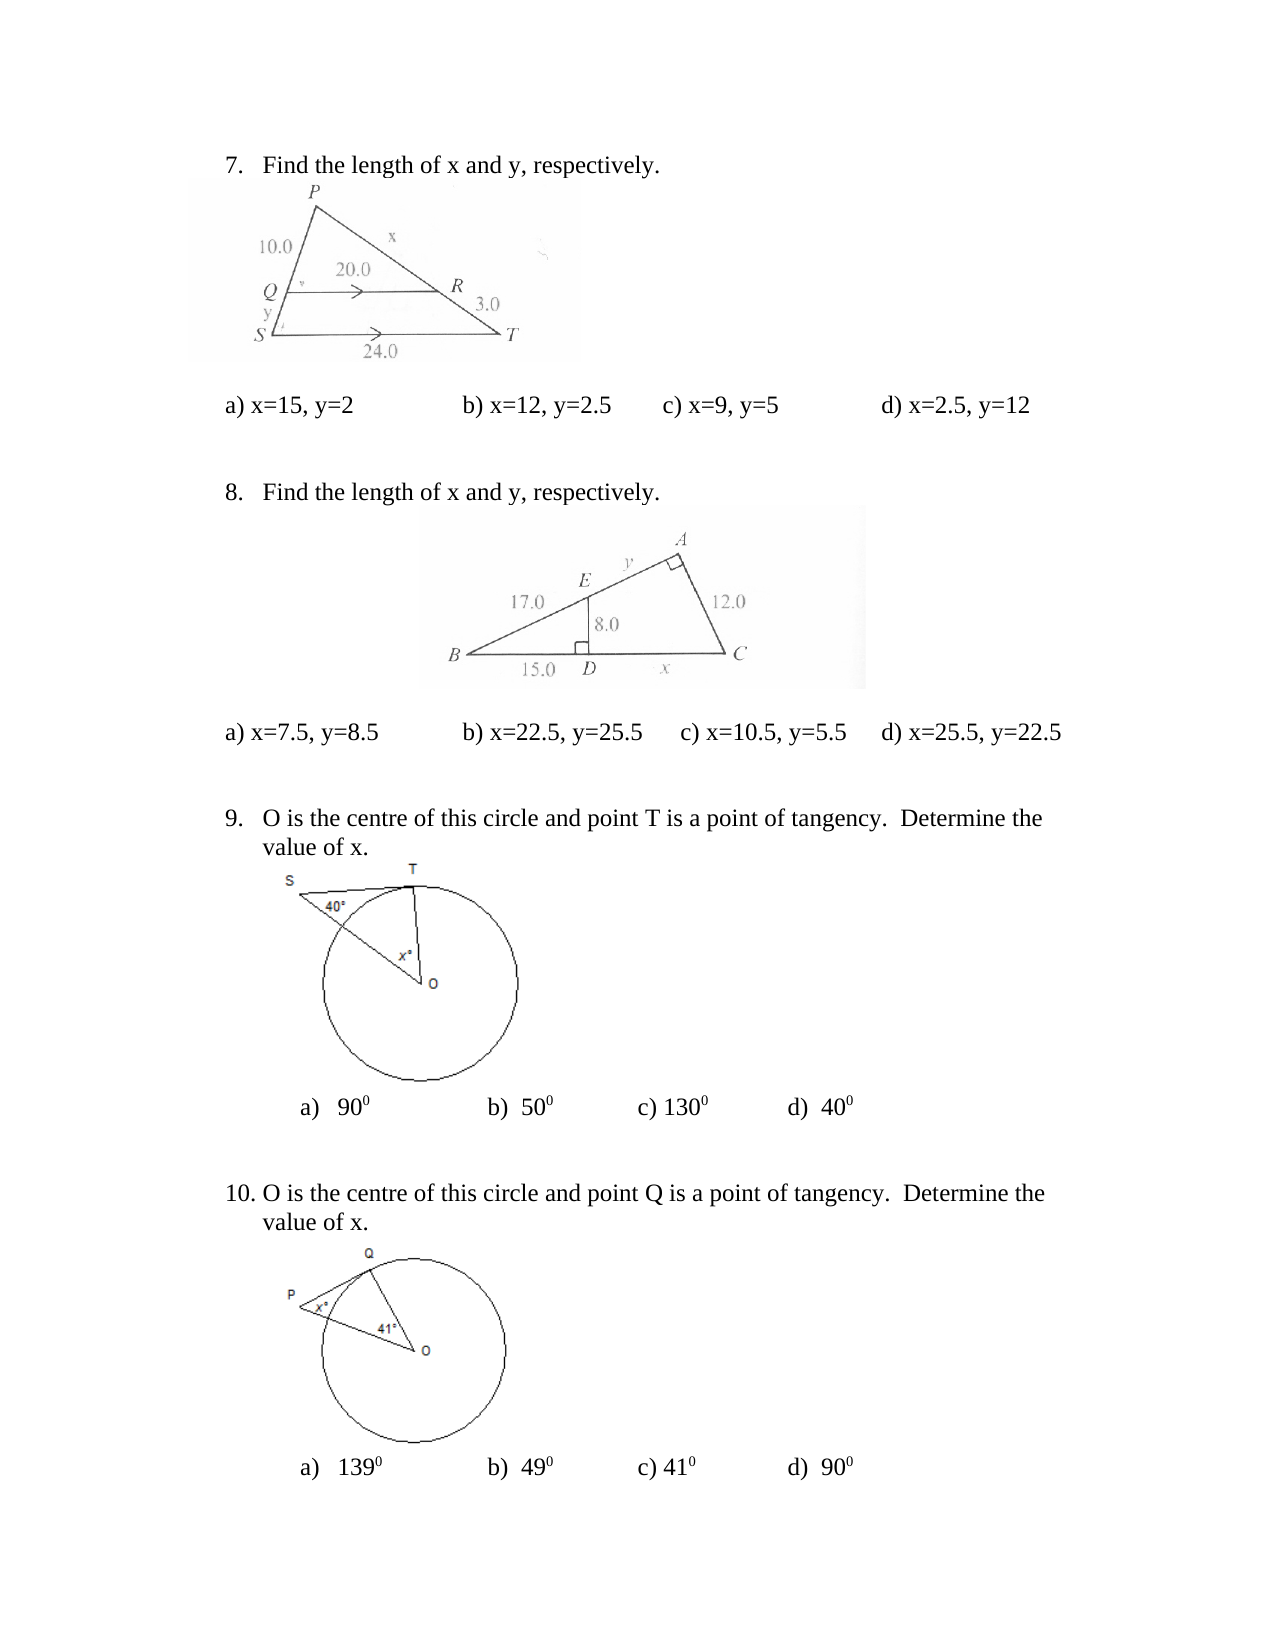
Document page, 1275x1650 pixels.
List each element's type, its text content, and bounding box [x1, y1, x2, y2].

list O is the centre of this circle and point Q is a point of tangency. Determine the value of x. [225, 1178, 1087, 1236]
list O is the centre of this circle and point T is a point of tangency. Determine the value of x. [225, 803, 1087, 861]
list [225, 150, 1087, 179]
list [225, 477, 1087, 505]
list 1390 b) 490 c) 410 d) 900 [300, 1452, 1087, 1481]
list 900 b) 500 c) 1300 d) 400 [300, 1092, 1087, 1121]
picture [262, 1235, 521, 1453]
text a) x=15, y=2 b) x=12, y=2.5 c) x=9, y=5 d) x=2.5, y=12 [225, 390, 1087, 419]
picture [262, 860, 538, 1092]
text a) x=7.5, y=8.5 b) x=22.5, y=25.5 c) x=10.5, y=5.5 d) x=25.5, y=22.5 [225, 717, 1087, 746]
